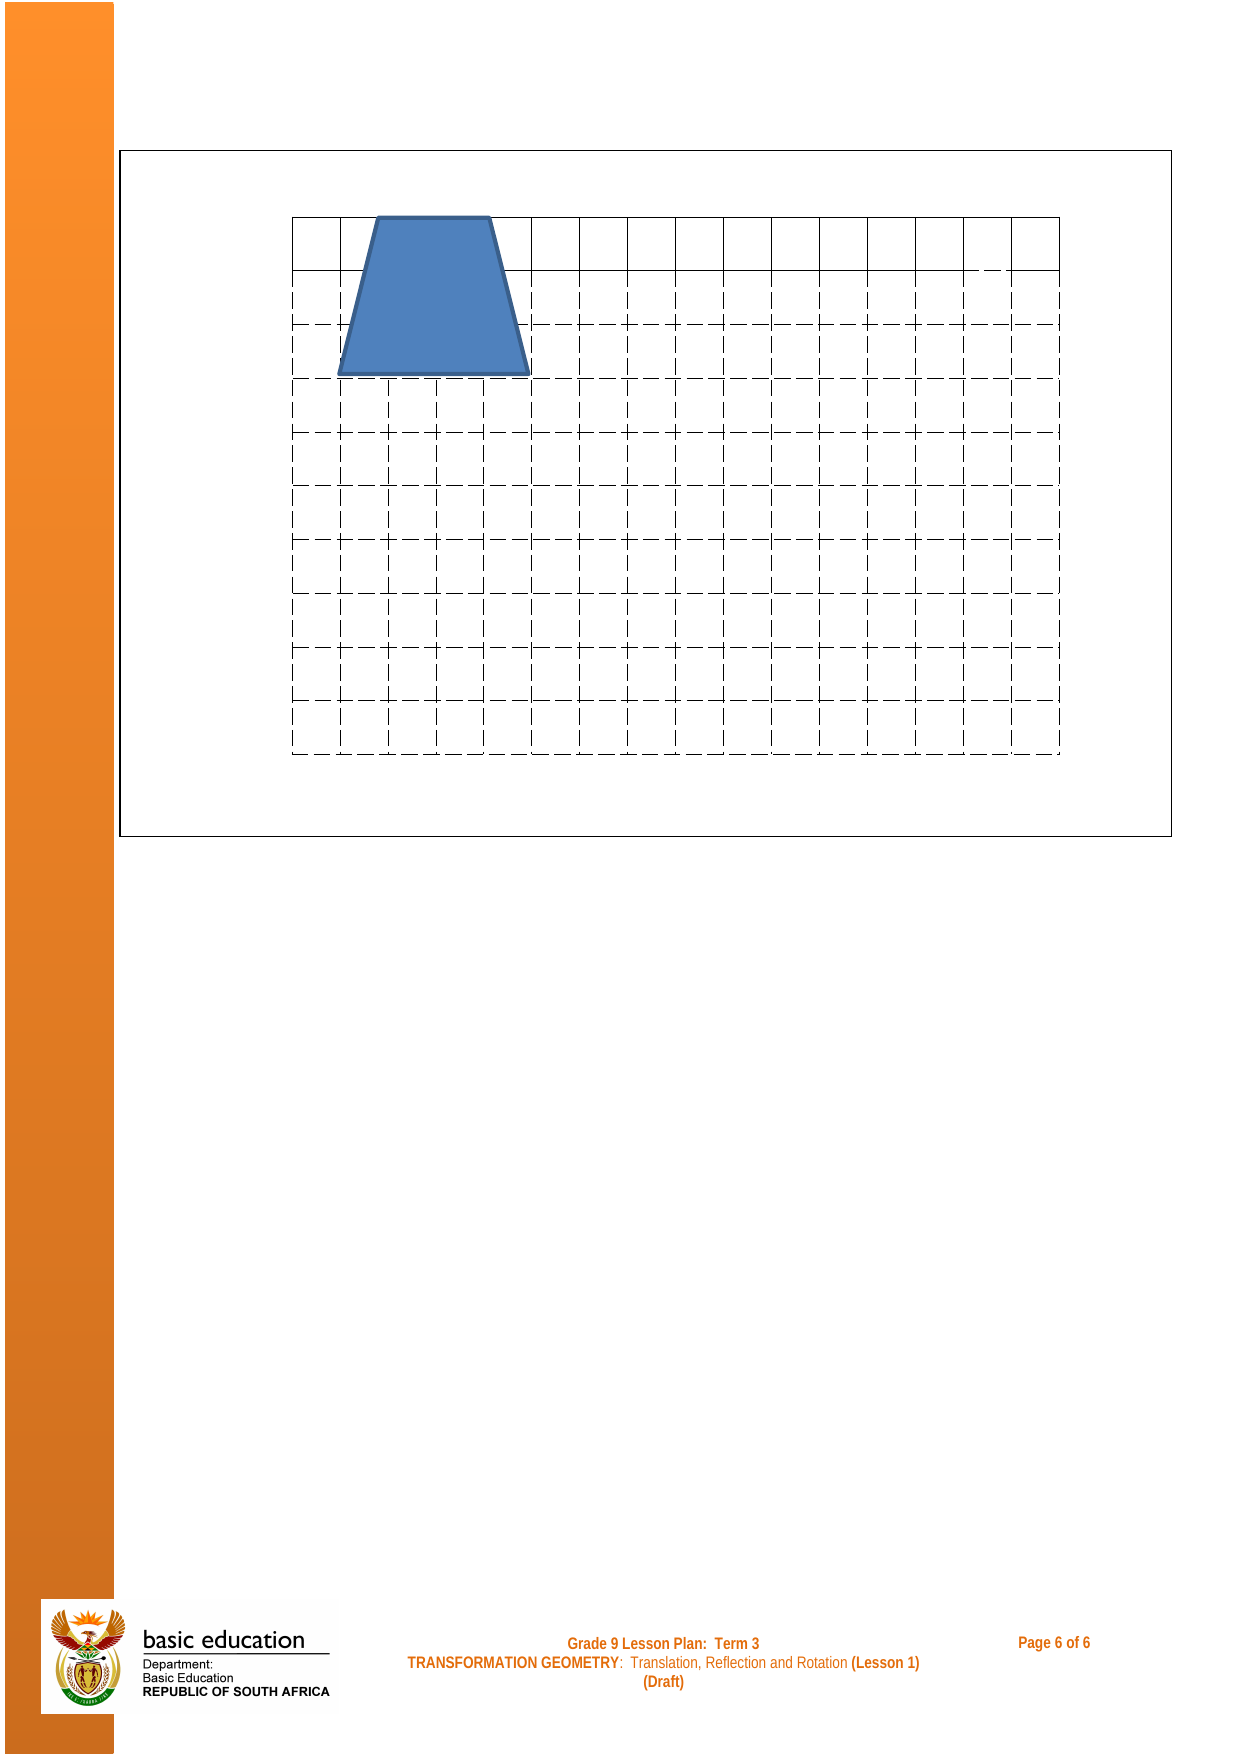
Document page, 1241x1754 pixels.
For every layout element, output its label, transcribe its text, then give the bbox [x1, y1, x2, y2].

picture [41, 1599, 339, 1714]
